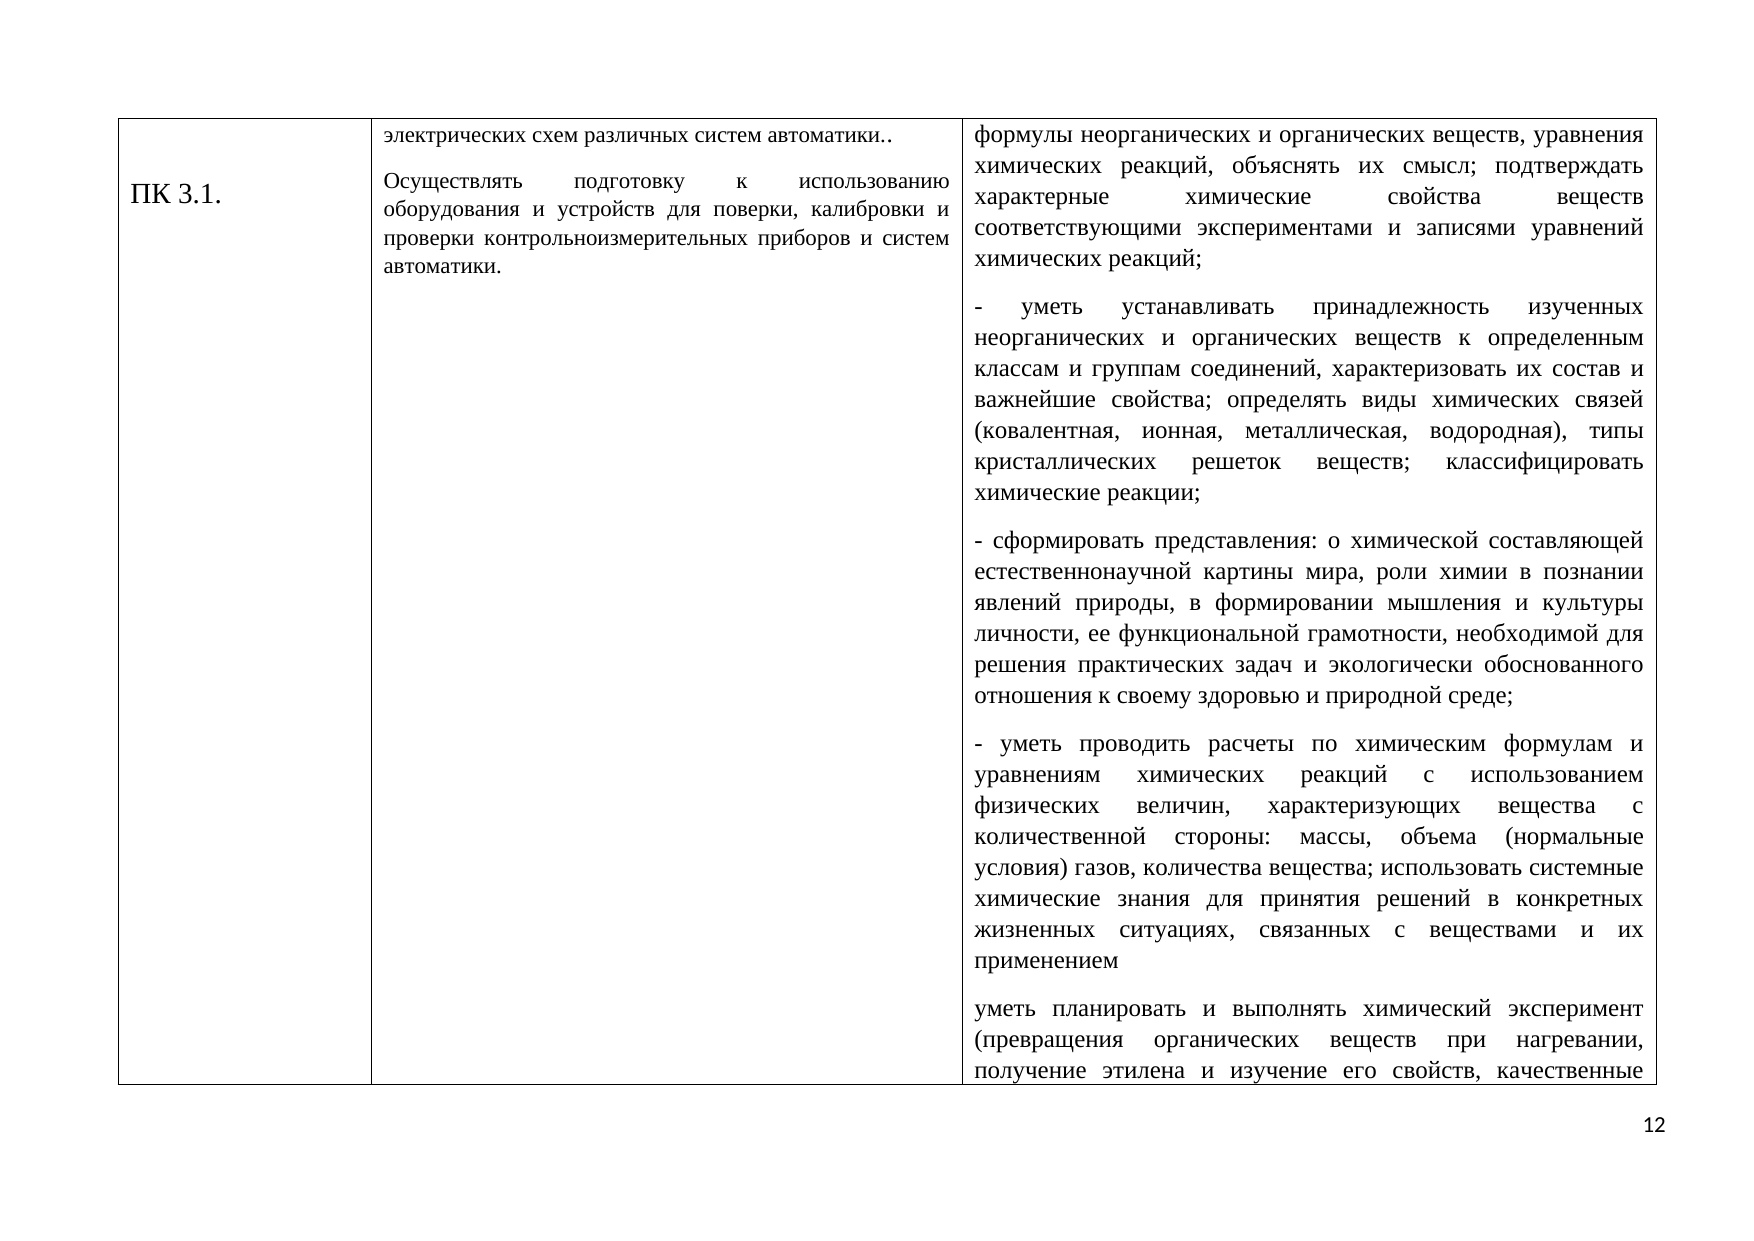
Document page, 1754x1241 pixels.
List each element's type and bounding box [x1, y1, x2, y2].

table_header [372, 119, 962, 1084]
table_header [963, 119, 1656, 1084]
table_header [119, 119, 371, 1084]
